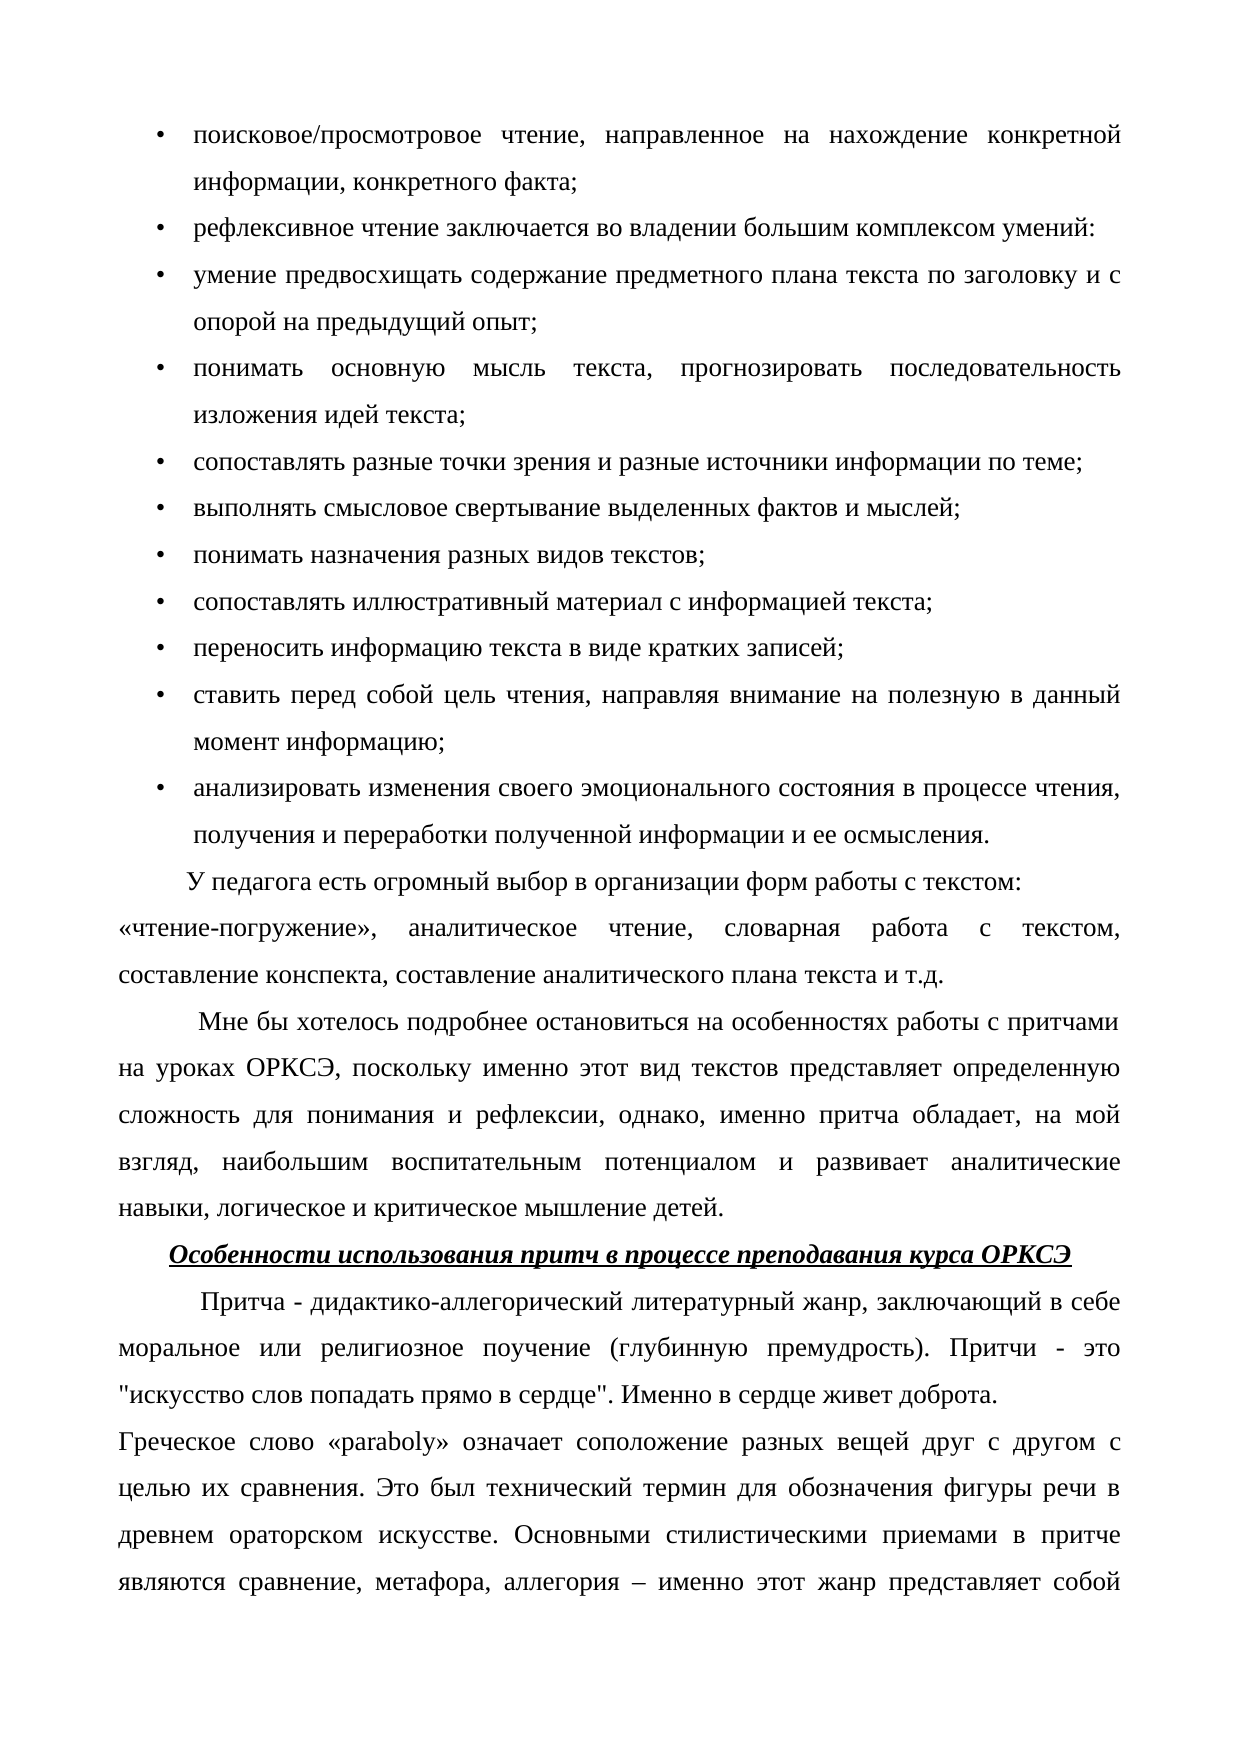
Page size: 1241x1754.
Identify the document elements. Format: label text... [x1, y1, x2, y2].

list рефлексивное чтение заключается во владении большим комплексом умений: [156, 211, 1122, 243]
list анализировать изменения своего эмоционального состояния в процессе чтения, получения и переработки полученной информации и ее осмысления. [156, 771, 1122, 849]
list выполнять смысловое свертывание выделенных фактов и мыслей; [156, 491, 1122, 523]
list сопоставлять иллюстративный материал с информацией текста; [156, 585, 1122, 616]
list умение предвосхищать содержание предметного плана текста по заголовку и с опорой на предыдущий опыт; [156, 258, 1122, 336]
list ставить перед собой цель чтения, направляя внимание на полезную в данный момент информацию; [156, 678, 1122, 756]
list переносить информацию текста в виде кратких записей; [156, 631, 1122, 663]
text У педагога есть огромный выбор в организации форм работы с текстом: [118, 865, 1122, 896]
list понимать назначения разных видов текстов; [156, 538, 1122, 569]
text Мне бы хотелось подробнее остановиться на особенностях работы с притчами на уроках ОРКСЭ, поскольку именно этот вид текстов представляет определенную сложность для понимания и рефлексии, однако, именно притча обладает, на мой взгляд, наибольшим воспитательным потенциалом и развивает аналитические навыки, логическое и критическое мышление детей. [118, 1005, 1122, 1223]
list понимать основную мысль текста, прогнозировать последовательность изложения идей текста; [156, 351, 1122, 429]
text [118, 1425, 1122, 1596]
list поисковое/просмотровое чтение, направленное на нахождение конкретной информации, конкретного факта; [156, 118, 1122, 196]
list сопоставлять разные точки зрения и разные источники информации по теме; [156, 445, 1122, 476]
text Особенности использования притч в процессе преподавания курса ОРКСЭ [118, 1238, 1122, 1269]
text «чтение-погружение», аналитическое чтение, словарная работа с текстом, составление конспекта, составление аналитического плана текста и т.д. [118, 911, 1122, 989]
text Притча - дидактико-аллегорический литературный жанр, заключающий в себе моральное или религиозное поучение (глубинную премудрость). Притчи - это "искусство слов попадать прямо в сердце". Именно в сердце живет доброта. [118, 1285, 1122, 1409]
